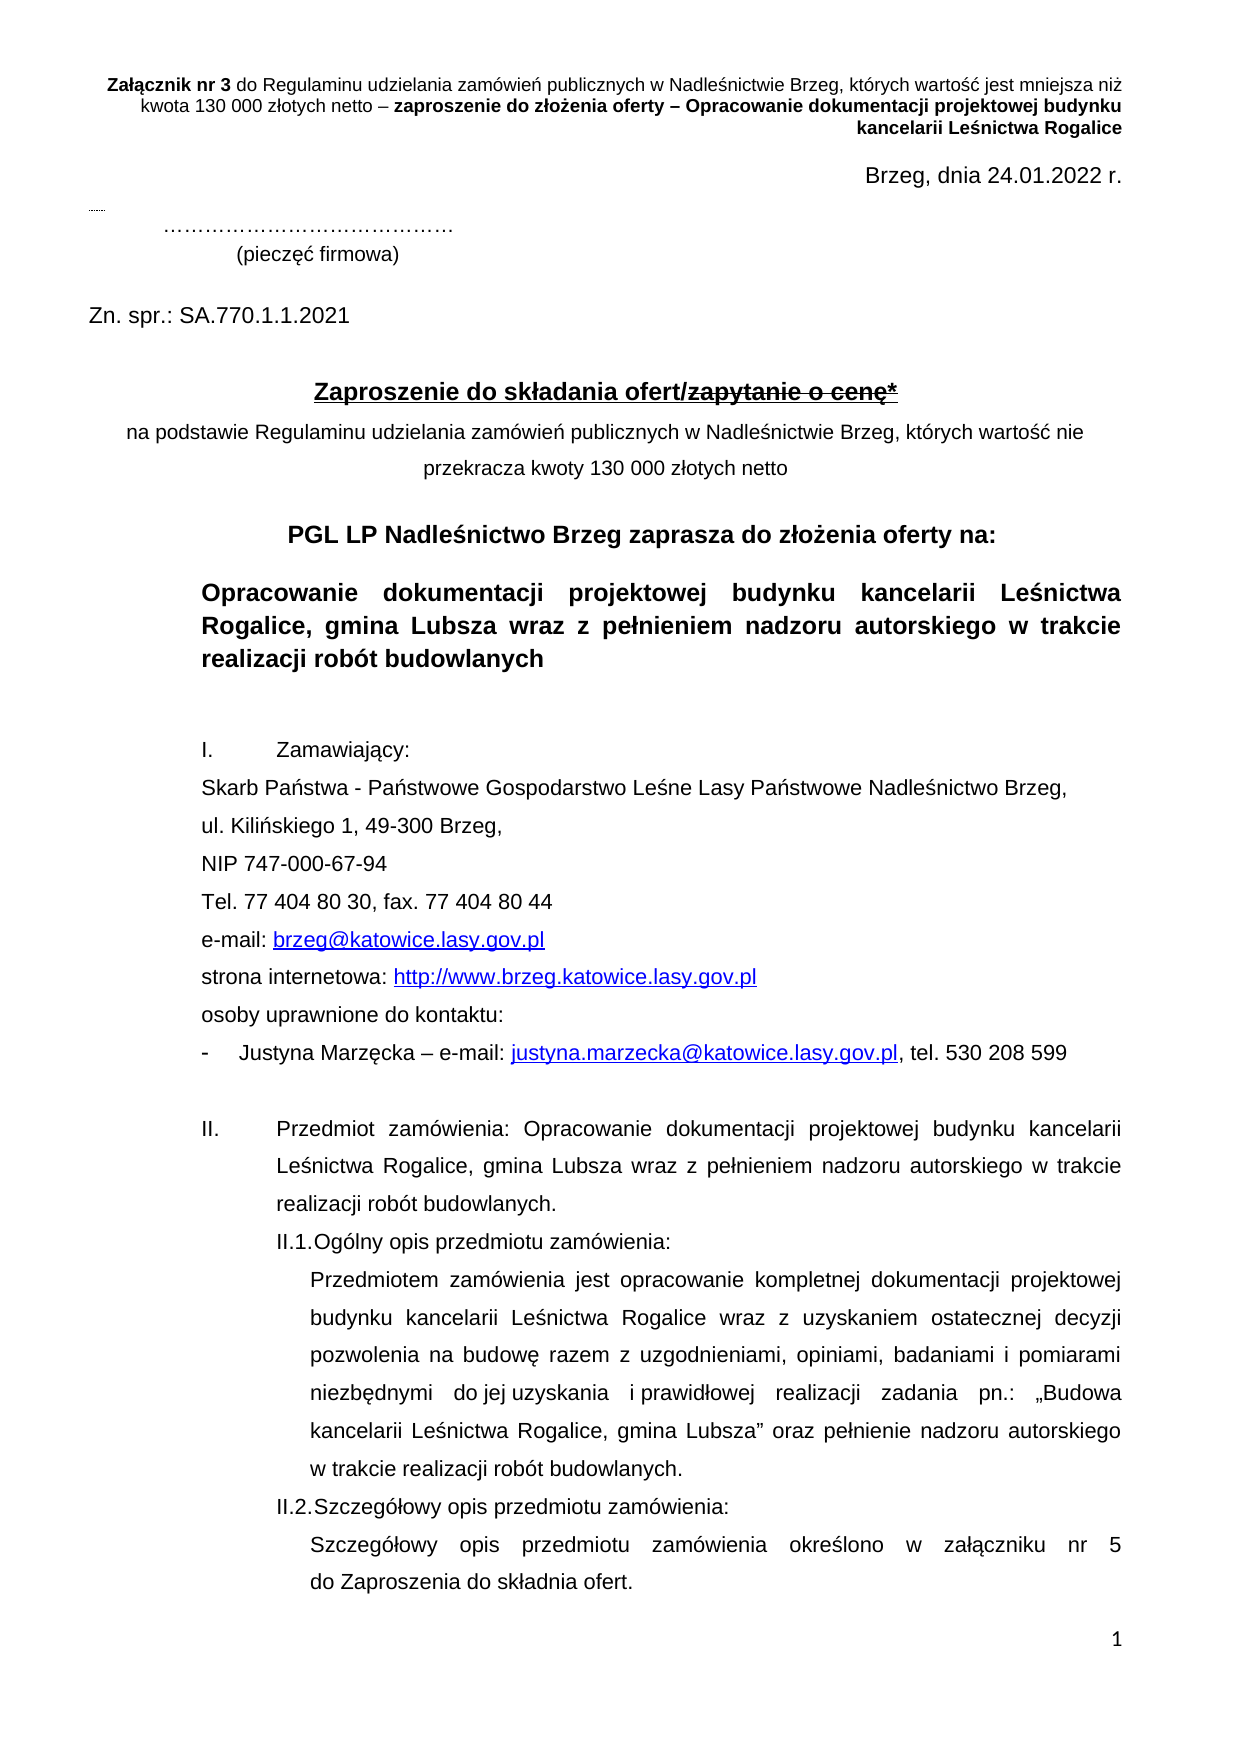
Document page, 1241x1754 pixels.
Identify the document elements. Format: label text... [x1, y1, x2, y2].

text Zn. spr.: SA.770.1.1.2021 [89, 302, 1122, 328]
text strona internetowa: http://www.brzeg.katowice.lasy.gov.pl [201, 964, 1122, 989]
list Przedmiotem zamówienia jest opracowanie kompletnej dokumentacji projektowej budynku kancelarii Leśnictwa Rogalice wraz z uzyskaniem ostatecznej decyzji pozwolenia na budowę razem z uzgodnieniami, opiniami, badaniami i pomiarami niezbędnymi do jej uzyskania i prawidłowej realizacji zadania pn.: „Budowa kancelarii Leśnictwa Rogalice, gmina Lubsza” oraz pełnienie nadzoru autorskiego w trakcie realizacji robót budowlanych. [310, 1267, 1122, 1481]
list Przedmiot zamówienia: Opracowanie dokumentacji projektowej budynku kancelarii Leśnictwa Rogalice, gmina Lubsza wraz z pełnieniem nadzoru autorskiego w trakcie realizacji robót budowlanych. [201, 1116, 1122, 1216]
list Zamawiający: [201, 737, 1122, 763]
text ul. Kilińskiego 1, 49-300 Brzeg, NIP 747-000-67-94 [201, 813, 1122, 876]
text Zaproszenie do składania ofert/zapytanie o cenę* [89, 377, 1122, 405]
list Szczegółowy opis przedmiotu zamówienia: [276, 1494, 1122, 1519]
text na podstawie Regulaminu udzielania zamówień publicznych w Nadleśnictwie Brzeg, których wartość nie przekracza kwoty 130 000 złotych netto [89, 420, 1122, 480]
list Ogólny opis przedmiotu zamówienia: [276, 1229, 1122, 1254]
text PGL LP Nadleśnictwo Brzeg zaprasza do złożenia oferty na: [89, 520, 1122, 549]
text osoby uprawnione do kontaktu: [201, 1002, 1122, 1027]
list Justyna Marzęcka – e-mail: justyna.marzecka@katowice.lasy.gov.pl, tel. 530 208 599 [201, 1040, 1122, 1065]
text Opracowanie dokumentacji projektowej budynku kancelarii Leśnictwa Rogalice, gmina Lubsza wraz z pełnieniem nadzoru autorskiego w trakcie realizacji robót budowlanych [201, 578, 1122, 673]
text (pieczęć firmowa) [89, 242, 1122, 266]
text Skarb Państwa - Państwowe Gospodarstwo Leśne Lasy Państwowe Nadleśnictwo Brzeg, [201, 775, 1122, 800]
text e-mail: brzeg@katowice.lasy.gov.pl [201, 926, 1122, 952]
text Brzeg, dnia 24.01.2022 r. [89, 162, 1122, 189]
text …………………………………… [89, 213, 1122, 237]
text Tel. 77 404 80 30, fax. 77 404 80 44 [201, 889, 1122, 914]
text Szczegółowy opis przedmiotu zamówienia określono w załączniku nr 5 do Zaproszenia do składnia ofert. [310, 1531, 1122, 1594]
